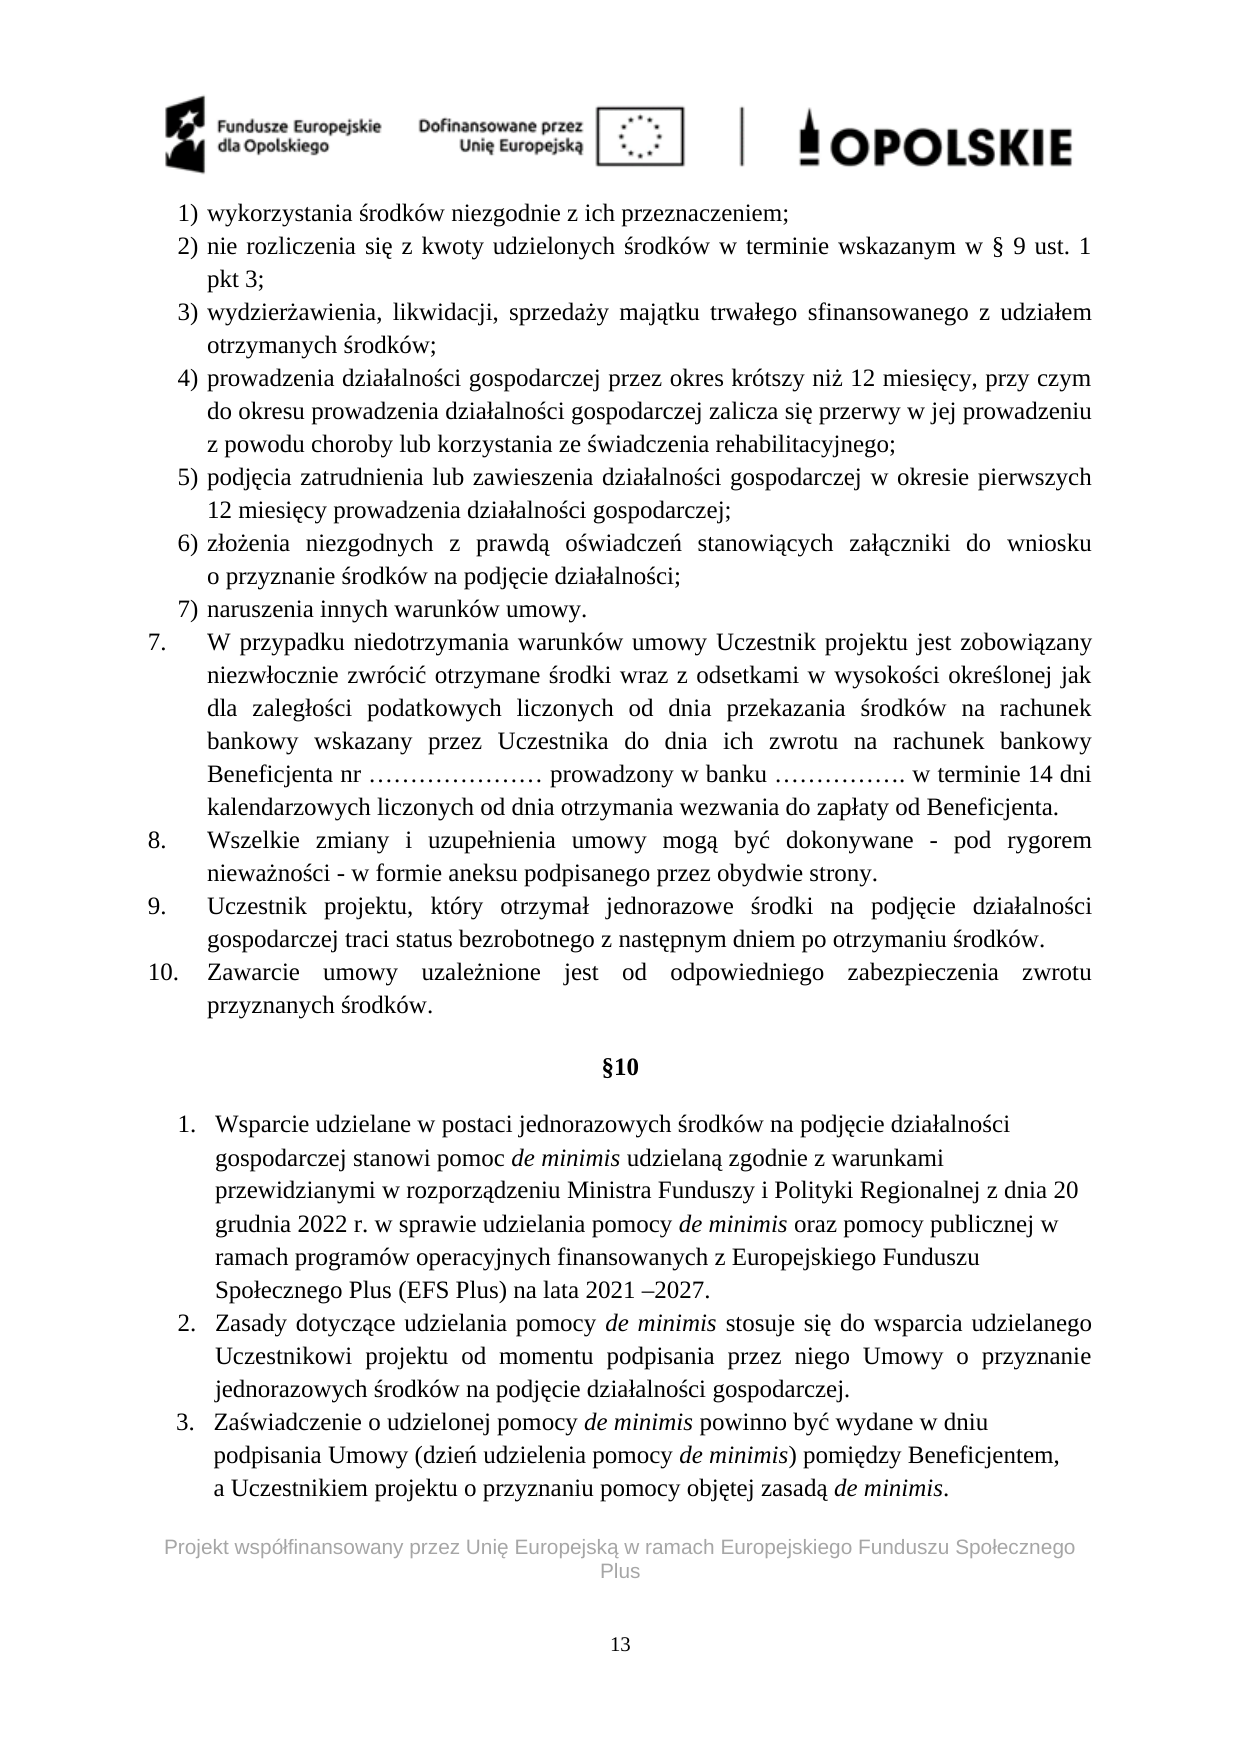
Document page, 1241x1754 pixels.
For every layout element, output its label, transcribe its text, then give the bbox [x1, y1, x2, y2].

list wydzierżawienia, likwidacji, sprzedaży majątku trwałego sfinansowanego z udziałem otrzymanych środków; [177, 297, 1092, 359]
list Zasady dotyczące udzielania pomocy de minimis stosuje się do wsparcia udzielanego Uczestnikowi projektu od momentu podpisania przez niego Umowy o przyznanie jednorazowych środków na podjęcie działalności gospodarczej. [177, 1308, 1092, 1402]
text §10 [148, 1052, 1092, 1081]
list W przypadku niedotrzymania warunków umowy Uczestnik projektu jest zobowiązany niezwłocznie zwrócić otrzymane środki wraz z odsetkami w wysokości określonej jak dla zaległości podatkowych liczonych od dnia przekazania środków na rachunek bankowy wskazany przez Uczestnika do dnia ich zwrotu na rachunek bankowy Beneficjenta nr ………………… prowadzony w banku ……………. w terminie 14 dni kalendarzowych liczonych od dnia otrzymania wezwania do zapłaty od Beneficjenta. [148, 627, 1092, 821]
list nie rozliczenia się z kwoty udzielonych środków w terminie wskazanym w § 9 ust. 1 pkt 3; [177, 231, 1092, 293]
list Wszelkie zmiany i uzupełnienia umowy mogą być dokonywane - pod rygorem nieważności - w formie aneksu podpisanego przez obydwie strony. [148, 825, 1092, 887]
list złożenia niezgodnych z prawdą oświadczeń stanowiących załączniki do wniosku o przyznanie środków na podjęcie działalności; [177, 528, 1092, 590]
list Wsparcie udzielane w postaci jednorazowych środków na podjęcie działalności gospodarczej stanowi pomoc de minimis udzielaną zgodnie z warunkami przewidzianymi w rozporządzeniu Ministra Funduszy i Polityki Regionalnej z dnia 20 grudnia 2022 r. w sprawie udzielania pomocy de minimis oraz pomocy publicznej w ramach programów operacyjnych finansowanych z Europejskiego Funduszu Społecznego Plus (EFS Plus) na lata 2021 –2027. [177, 1109, 1092, 1303]
list prowadzenia działalności gospodarczej przez okres krótszy niż 12 miesięcy, przy czym do okresu prowadzenia działalności gospodarczej zalicza się przerwy w jej prowadzeniu z powodu choroby lub korzystania ze świadczenia rehabilitacyjnego; [177, 363, 1092, 458]
list Uczestnik projektu, który otrzymał jednorazowe środki na podjęcie działalności gospodarczej traci status bezrobotnego z następnym dniem po otrzymaniu środków. [148, 891, 1092, 953]
list podjęcia zatrudnienia lub zawieszenia działalności gospodarczej w okresie pierwszych 12 miesięcy prowadzenia działalności gospodarczej; [177, 462, 1092, 524]
picture [147, 73, 1092, 198]
list naruszenia innych warunków umowy. [177, 594, 1092, 623]
list wykorzystania środków niezgodnie z ich przeznaczeniem; [177, 198, 1092, 227]
list Zawarcie umowy uzależnione jest od odpowiedniego zabezpieczenia zwrotu przyznanych środków. [148, 957, 1092, 1019]
list Zaświadczenie o udzielonej pomocy de minimis powinno być wydane w dniu podpisania Umowy (dzień udzielenia pomocy de minimis) pomiędzy Beneficjentem, a Uczestnikiem projektu o przyznaniu pomocy objętej zasadą de minimis. [176, 1407, 1092, 1502]
